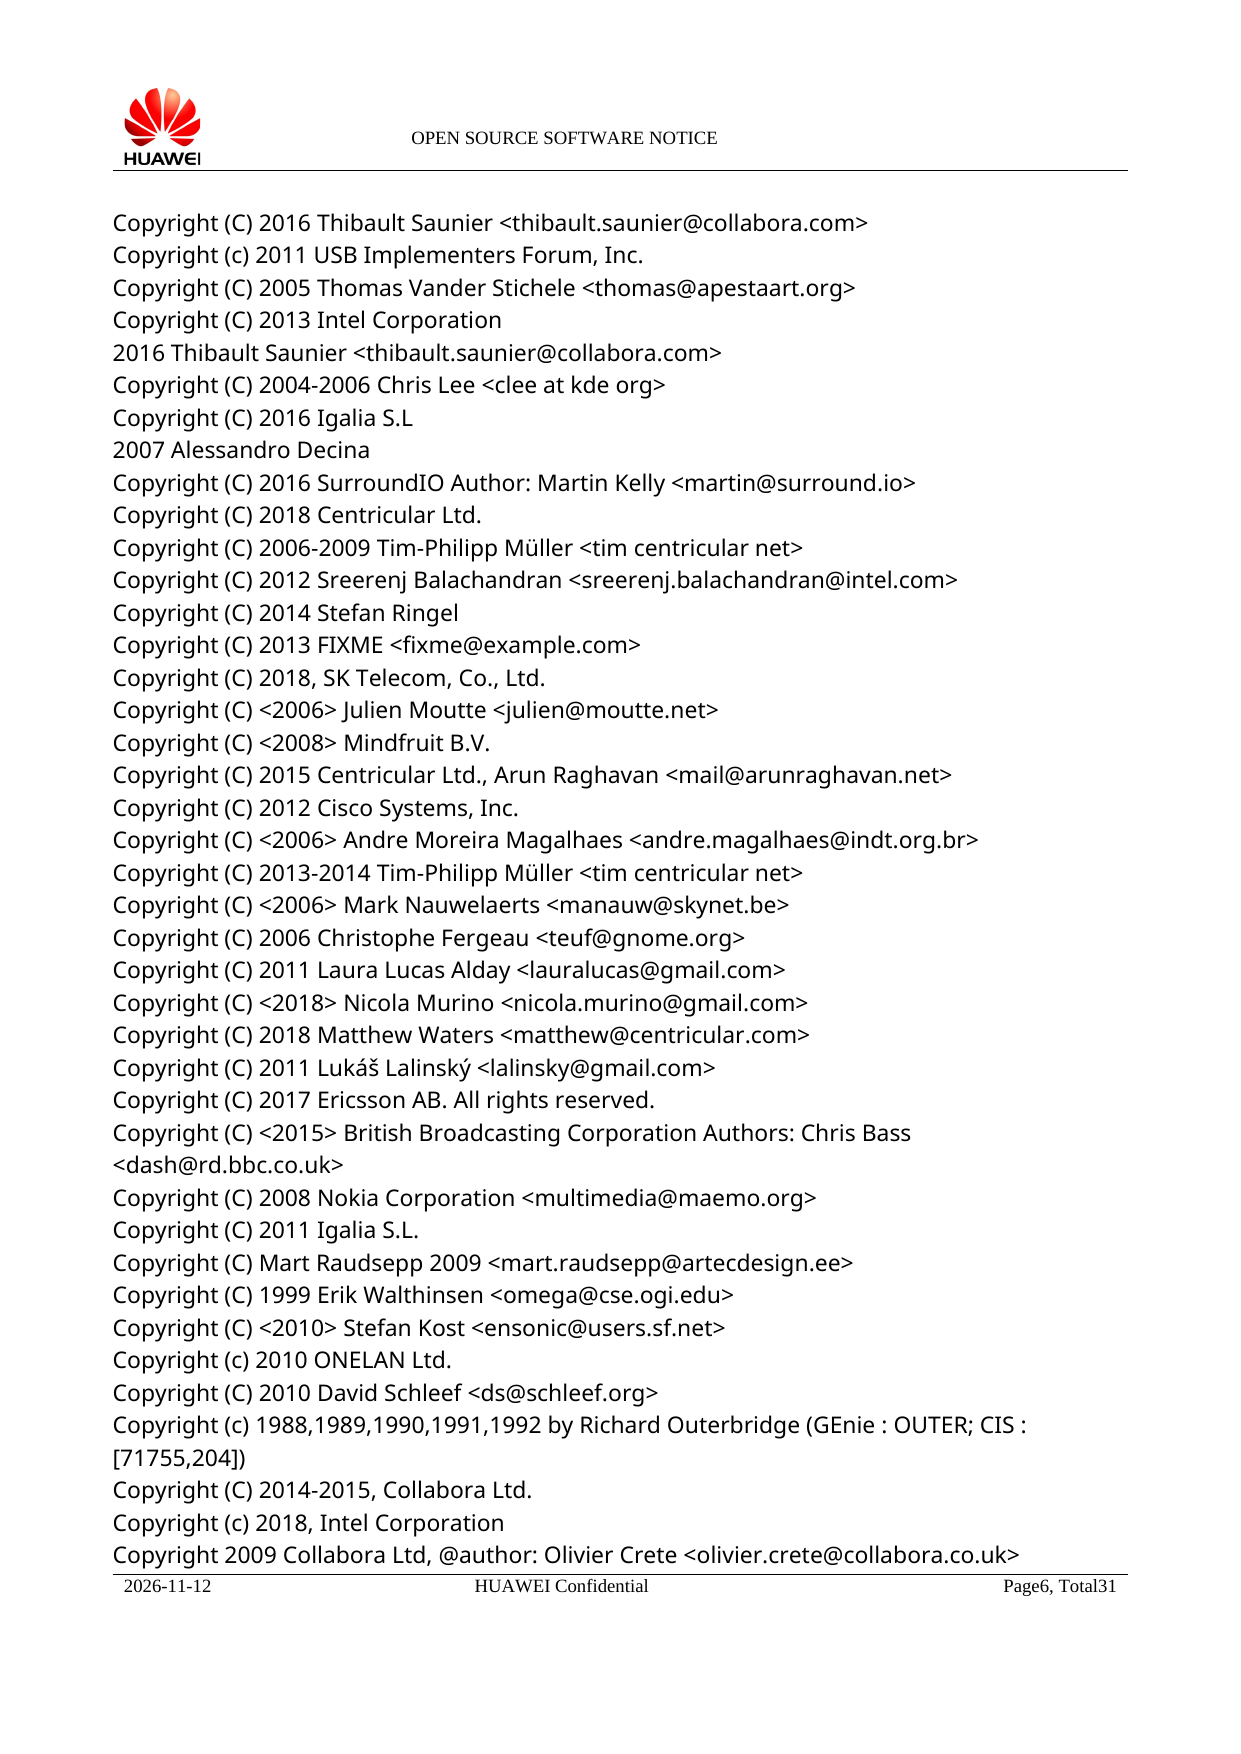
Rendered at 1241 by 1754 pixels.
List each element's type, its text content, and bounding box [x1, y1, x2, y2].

picture [124, 88, 201, 165]
